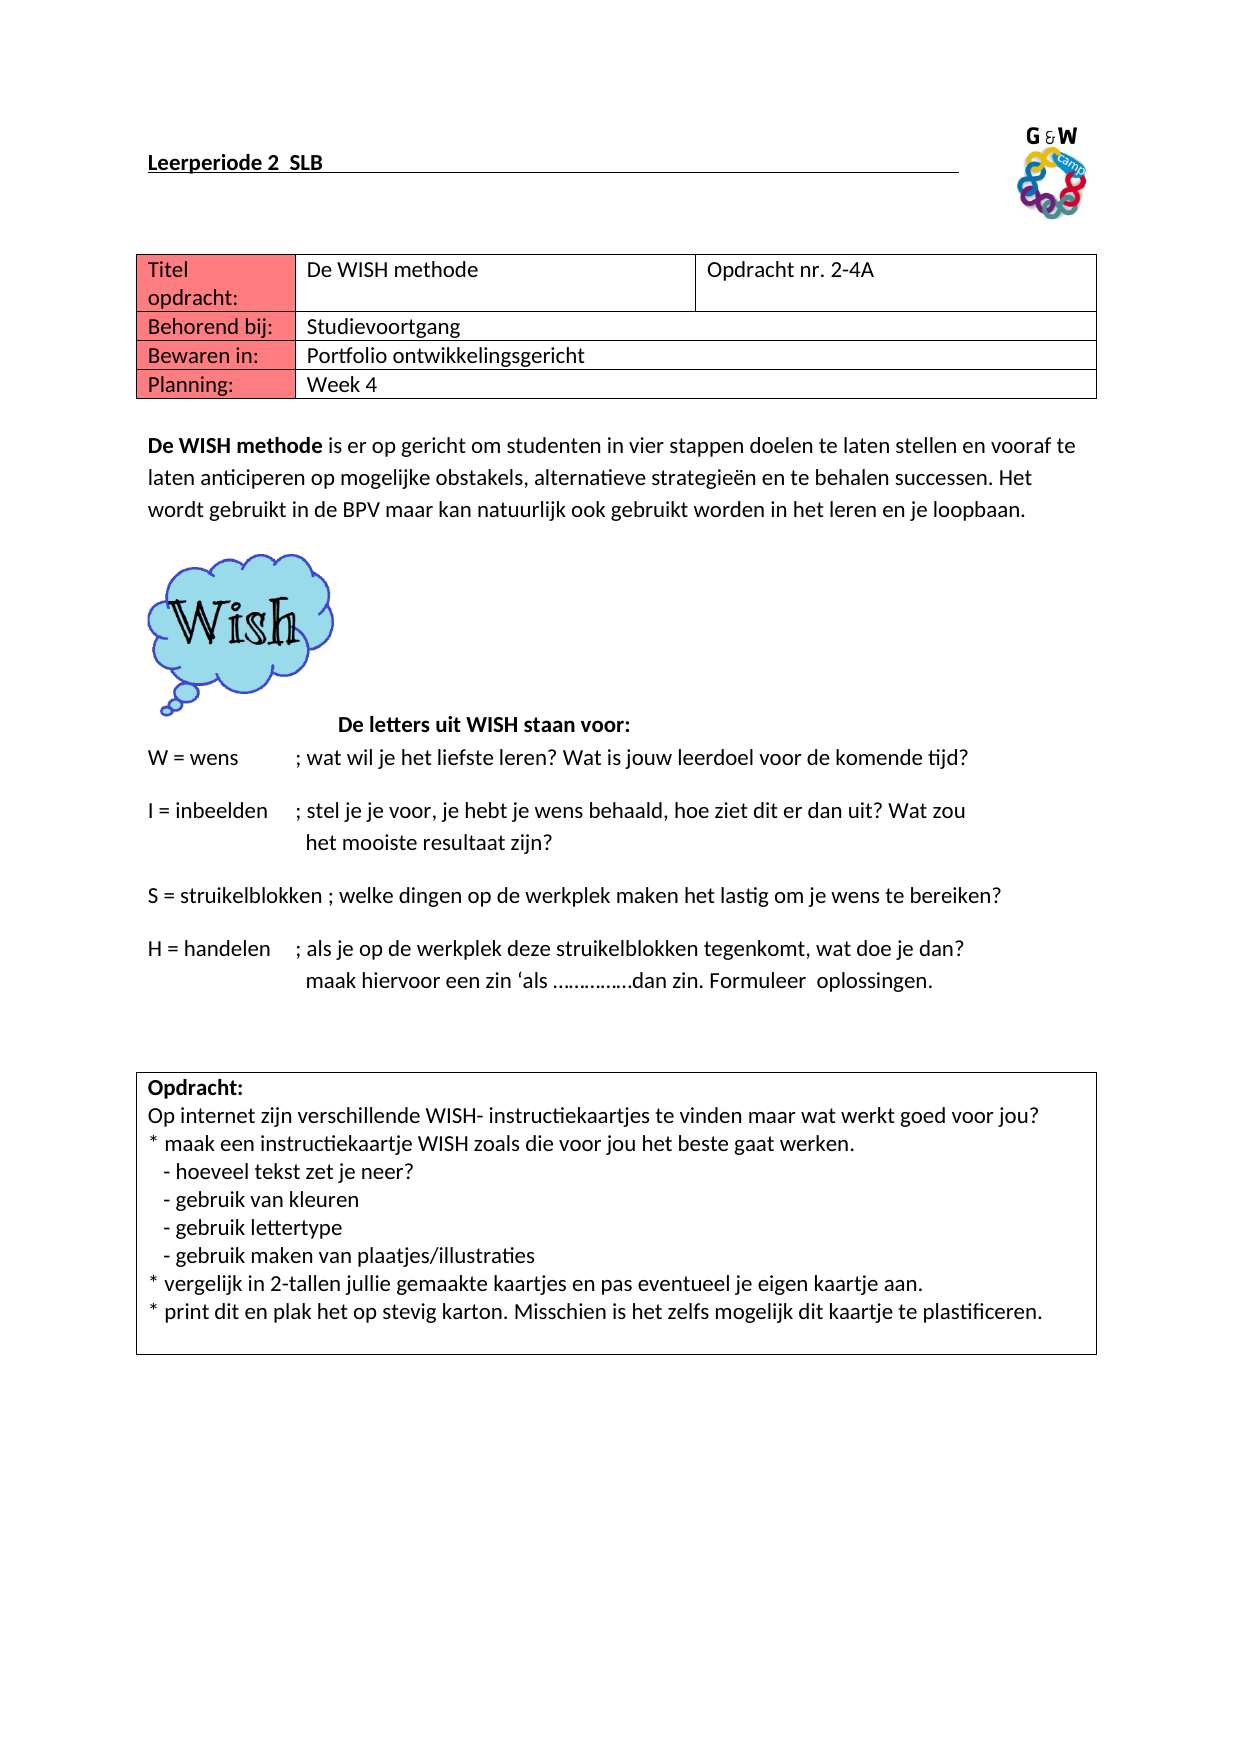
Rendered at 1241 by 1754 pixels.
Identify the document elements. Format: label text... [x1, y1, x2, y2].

table_cell Planning: [137, 370, 295, 398]
picture [1014, 176, 1091, 221]
text De letters uit WISH staan voor: W = wens ; wat wil je het liefste leren? Wat is jouw leerdoel voor de komende tijd? [148, 548, 1093, 771]
table_cell Week 4 [296, 370, 1096, 398]
picture [147, 548, 338, 733]
text H = handelen ; als je op de werkplek deze struikelblokken tegenkomt, wat doe je dan? maak hiervoor een zin ‘als ……………dan zin. Formuleer oplossingen. [148, 934, 1093, 994]
table_header De WISH methode [296, 255, 695, 311]
text De WISH methode is er op gericht om studenten in vier stappen doelen te laten stellen en vooraf te laten anticiperen op mogelijke obstakels, alternatieve strategieën en te behalen successen. Het wordt gebruikt in de BPV maar kan natuurlijk ook gebruikt worden in het leren en je loopbaan. [148, 399, 1093, 523]
text I = inbeelden ; stel je je voor, je hebt je wens behaald, hoe ziet dit er dan uit? Wat zou het mooiste resultaat zijn? [148, 796, 1093, 856]
table_cell Studievoortgang [296, 312, 1096, 340]
table_cell Behorend bij: [137, 312, 295, 340]
table_cell Bewaren in: [137, 341, 295, 369]
text Leerperiode 2 SLB [148, 148, 1093, 176]
table_cell Portfolio ontwikkelingsgericht [296, 341, 1096, 369]
table_header Titel opdracht: [137, 255, 295, 311]
table_header Opdracht nr. 2-4A [696, 255, 1096, 311]
text S = struikelblokken ; welke dingen op de werkplek maken het lastig om je wens te bereiken? [148, 881, 1093, 909]
table_header Opdracht: Op internet zijn verschillende WISH- instructiekaartjes te vinden maar wat werkt goed voor jou? * maak een instructiekaartje WISH zoals die voor jou het beste gaat werken. - hoeveel tekst zet je neer? - gebruik van kleuren - gebruik lettertype - gebruik maken van plaatjes/illustraties * vergelijk in 2-tallen jullie gemaakte kaartjes en pas eventueel je eigen kaartje aan. * print dit en plak het op stevig karton. Misschien is het zelfs mogelijk dit kaartje te plastificeren. [137, 1073, 1096, 1353]
picture [1014, 123, 1091, 148]
